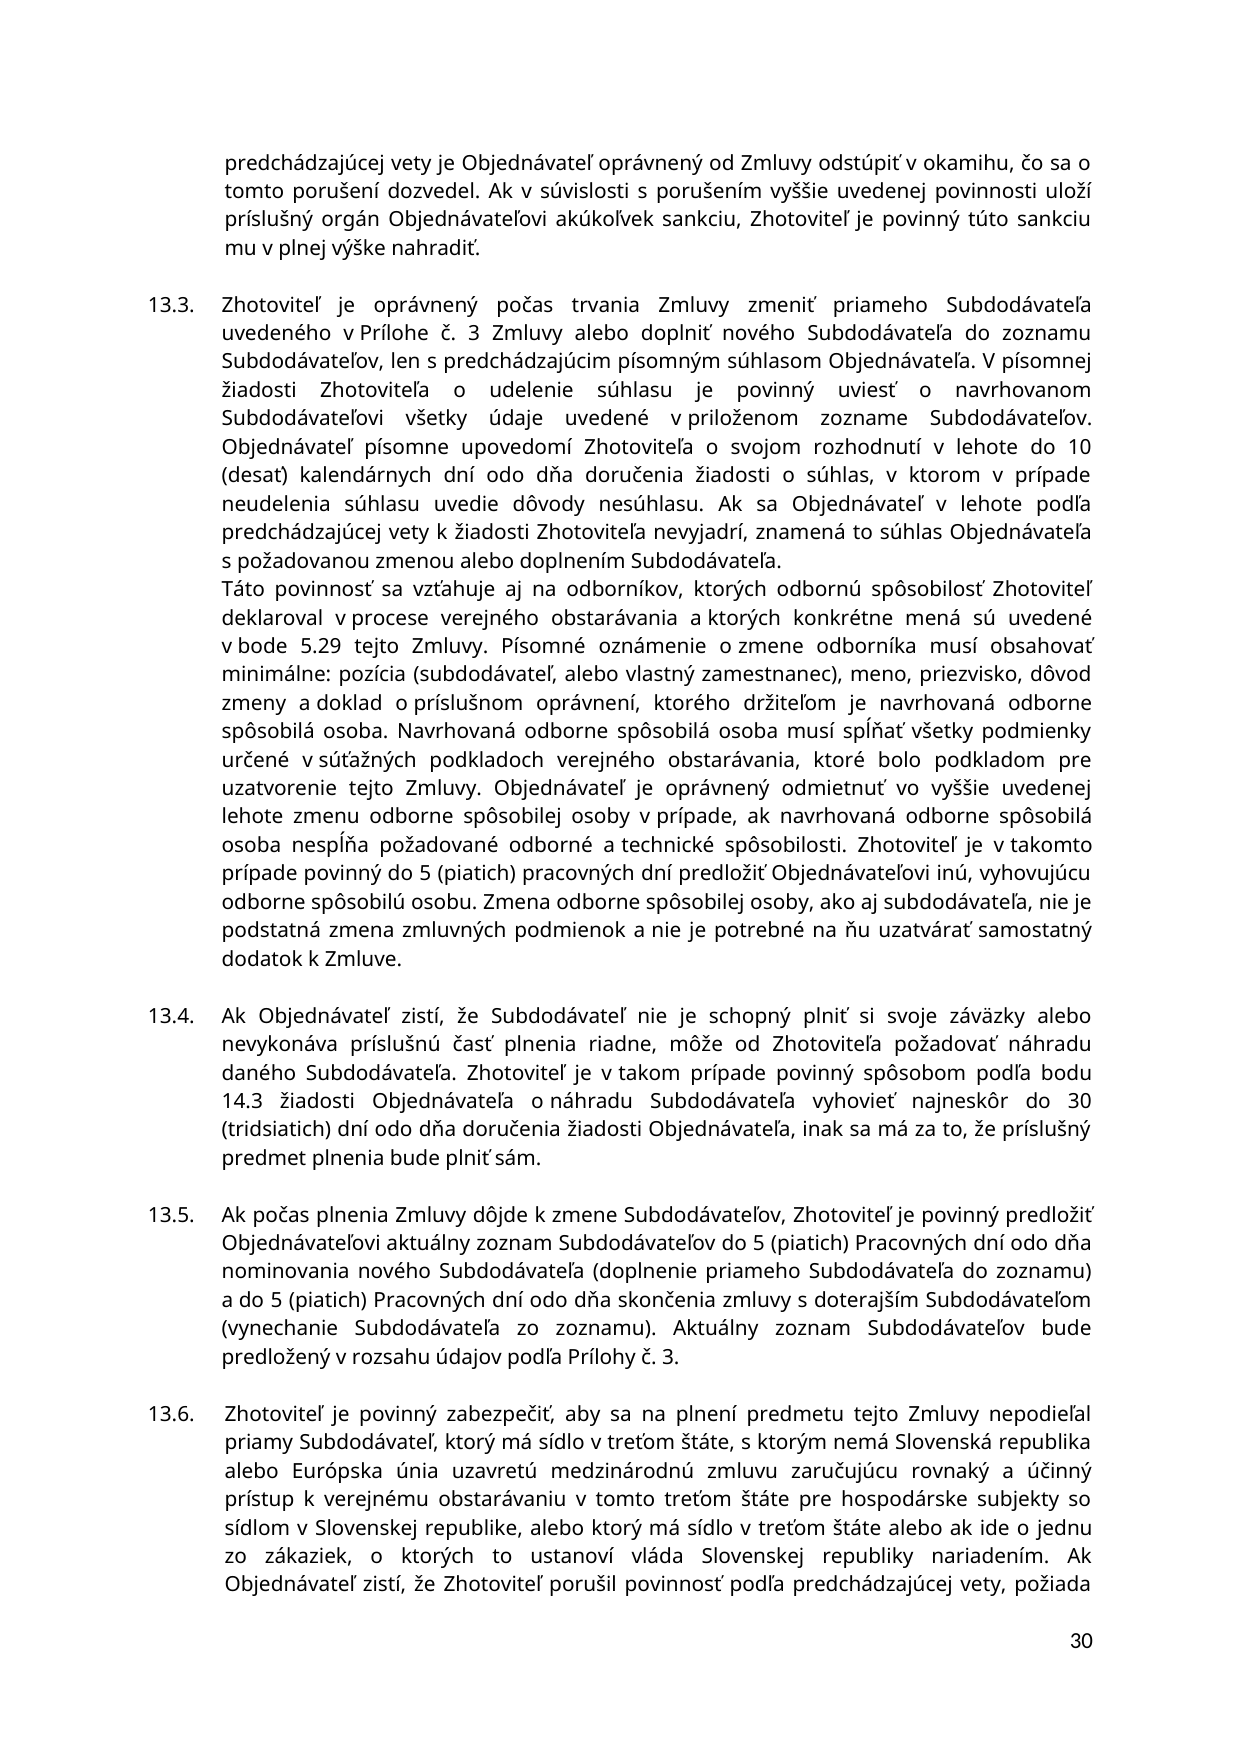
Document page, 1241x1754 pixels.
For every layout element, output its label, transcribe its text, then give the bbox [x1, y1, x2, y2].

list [148, 1399, 1093, 1598]
text Táto povinnosť sa vzťahuje aj na odborníkov, ktorých odbornú spôsobilosť Zhotoviteľ deklaroval v procese verejného obstarávania a ktorých konkrétne mená sú uvedené v bode 5.29 tejto Zmluvy. Písomné oznámenie o zmene odborníka musí obsahovať minimálne: pozícia (subdodávateľ, alebo vlastný zamestnanec), meno, priezvisko, dôvod zmeny a doklad o príslušnom oprávnení, ktorého držiteľom je navrhovaná odborne spôsobilá osoba. Navrhovaná odborne spôsobilá osoba musí spĺňať všetky podmienky určené v súťažných podkladoch verejného obstarávania, ktoré bolo podkladom pre uzatvorenie tejto Zmluvy. Objednávateľ je oprávnený odmietnuť vo vyššie uvedenej lehote zmenu odborne spôsobilej osoby v prípade, ak navrhovaná odborne spôsobilá osoba nespĺňa požadované odborné a technické spôsobilosti. Zhotoviteľ je v takomto prípade povinný do 5 (piatich) pracovných dní predložiť Objednávateľovi inú, vyhovujúcu odborne spôsobilú osobu. Zmena odborne spôsobilej osoby, ako aj subdodávateľa, nie je podstatná zmena zmluvných podmienok a nie je potrebné na ňu uzatvárať samostatný dodatok k Zmluve. [221, 574, 1093, 972]
list Ak Objednávateľ zistí, že Subdodávateľ nie je schopný plniť si svoje záväzky alebo nevykonáva príslušnú časť plnenia riadne, môže od Zhotoviteľa požadovať náhradu daného Subdodávateľa. Zhotoviteľ je v takom prípade povinný spôsobom podľa bodu 14.3 žiadosti Objednávateľa o náhradu Subdodávateľa vyhovieť najneskôr do 30 (tridsiatich) dní odo dňa doručenia žiadosti Objednávateľa, inak sa má za to, že príslušný predmet plnenia bude plniť sám. [148, 1001, 1093, 1171]
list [148, 148, 1093, 261]
list Zhotoviteľ je oprávnený počas trvania Zmluvy zmeniť priameho Subdodávateľa uvedeného v Prílohe č. 3 Zmluvy alebo doplniť nového Subdodávateľa do zoznamu Subdodávateľov, len s predchádzajúcim písomným súhlasom Objednávateľa. V písomnej žiadosti Zhotoviteľa o udelenie súhlasu je povinný uviesť o navrhovanom Subdodávateľovi všetky údaje uvedené v priloženom zozname Subdodávateľov. Objednávateľ písomne upovedomí Zhotoviteľa o svojom rozhodnutí v lehote do 10 (desať) kalendárnych dní odo dňa doručenia žiadosti o súhlas, v ktorom v prípade neudelenia súhlasu uvedie dôvody nesúhlasu. Ak sa Objednávateľ v lehote podľa predchádzajúcej vety k žiadosti Zhotoviteľa nevyjadrí, znamená to súhlas Objednávateľa s požadovanou zmenou alebo doplnením Subdodávateľa. [148, 290, 1093, 574]
list Ak počas plnenia Zmluvy dôjde k zmene Subdodávateľov, Zhotoviteľ je povinný predložiť Objednávateľovi aktuálny zoznam Subdodávateľov do 5 (piatich) Pracovných dní odo dňa nominovania nového Subdodávateľa (doplnenie priameho Subdodávateľa do zoznamu) a do 5 (piatich) Pracovných dní odo dňa skončenia zmluvy s doterajším Subdodávateľom (vynechanie Subdodávateľa zo zoznamu). Aktuálny zoznam Subdodávateľov bude predložený v rozsahu údajov podľa Prílohy č. 3. [148, 1200, 1093, 1370]
